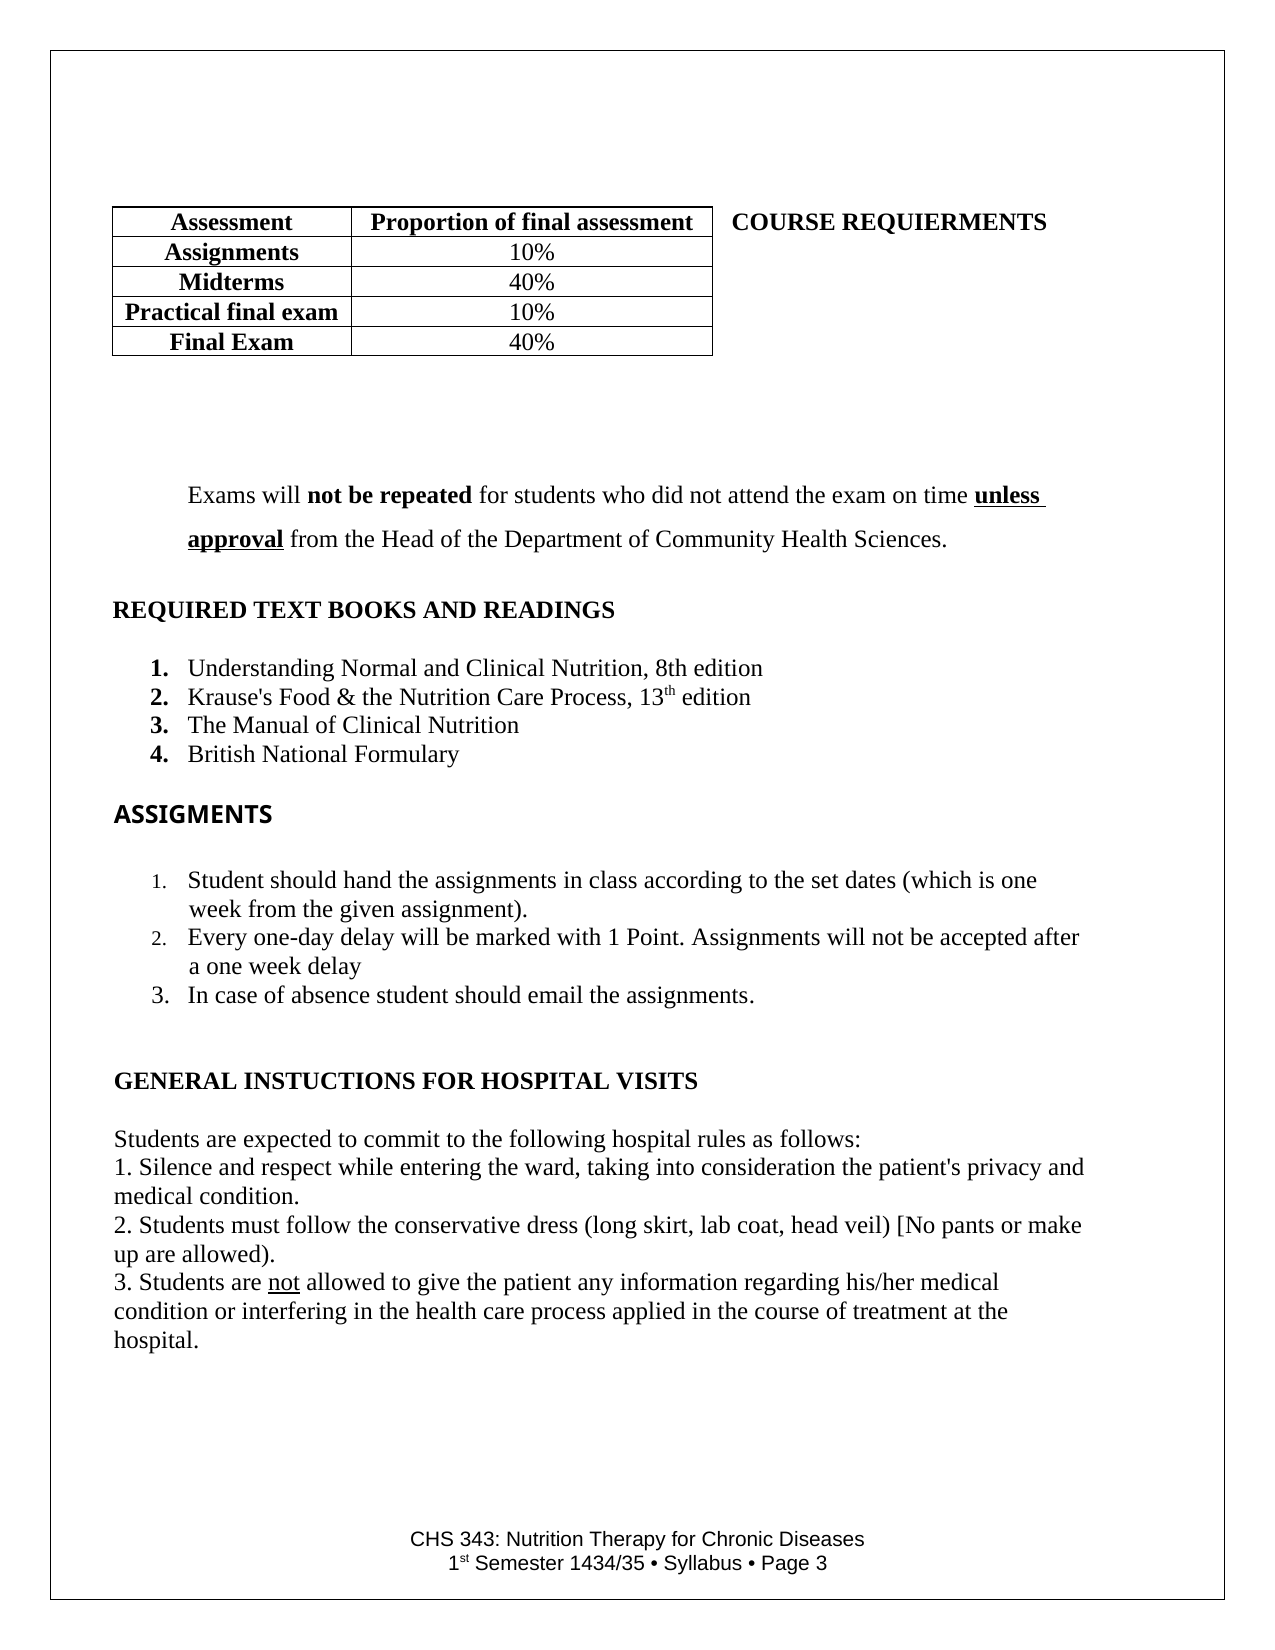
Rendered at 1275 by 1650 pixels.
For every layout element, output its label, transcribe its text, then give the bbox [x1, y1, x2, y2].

table_cell Practical final exam [113, 297, 351, 326]
table_header Proportion of final assessment [352, 208, 712, 236]
list The Manual of Clinical Nutrition [150, 711, 1087, 739]
list Every one-day delay will be marked with 1 Point. Assignments will not be accepted after a one week delay [151, 922, 1087, 980]
table_cell 40% [352, 267, 712, 296]
text 3. Students are not allowed to give the patient any information regarding his/her medical condition or interfering in the health care process applied in the course of treatment at the hospital. [114, 1267, 1087, 1354]
text REQUIRED TEXT BOOKS AND READINGS [112, 596, 1087, 624]
table_cell Midterms [113, 267, 351, 296]
text Students are expected to commit to the following hospital rules as follows: [114, 1124, 1087, 1152]
text Exams will not be repeated for students who did not attend the exam on time unless approval from the Head of the Department of Community Health Sciences. [187, 481, 1087, 552]
text ASSIGMENTS [114, 797, 1087, 831]
list Student should hand the assignments in class according to the set dates (which is one week from the given assignment). [151, 865, 1087, 922]
table_header Assessment [113, 208, 351, 236]
table_cell 40% [352, 327, 712, 355]
text COURSE REQUIERMENTS [713, 207, 1087, 236]
text GENERAL INSTUCTIONS FOR HOSPITAL VISITS [114, 1066, 1087, 1095]
list Krause's Food & the Nutrition Care Process, 13th edition [150, 682, 1087, 711]
text 2. Students must follow the conservative dress (long skirt, lab coat, head veil) [No pants or make up are allowed). [114, 1210, 1087, 1267]
list In case of absence student should email the assignments. [151, 980, 1087, 1009]
text 1. Silence and respect while entering the ward, taking into consideration the patient's privacy and medical condition. [114, 1152, 1087, 1210]
list Understanding Normal and Clinical Nutrition, 8th edition [150, 653, 1087, 682]
table_cell Assignments [113, 237, 351, 266]
table_cell Final Exam [113, 327, 351, 355]
list British National Formulary [150, 739, 1087, 768]
table_cell 10% [352, 297, 712, 326]
table_cell 10% [352, 237, 712, 266]
